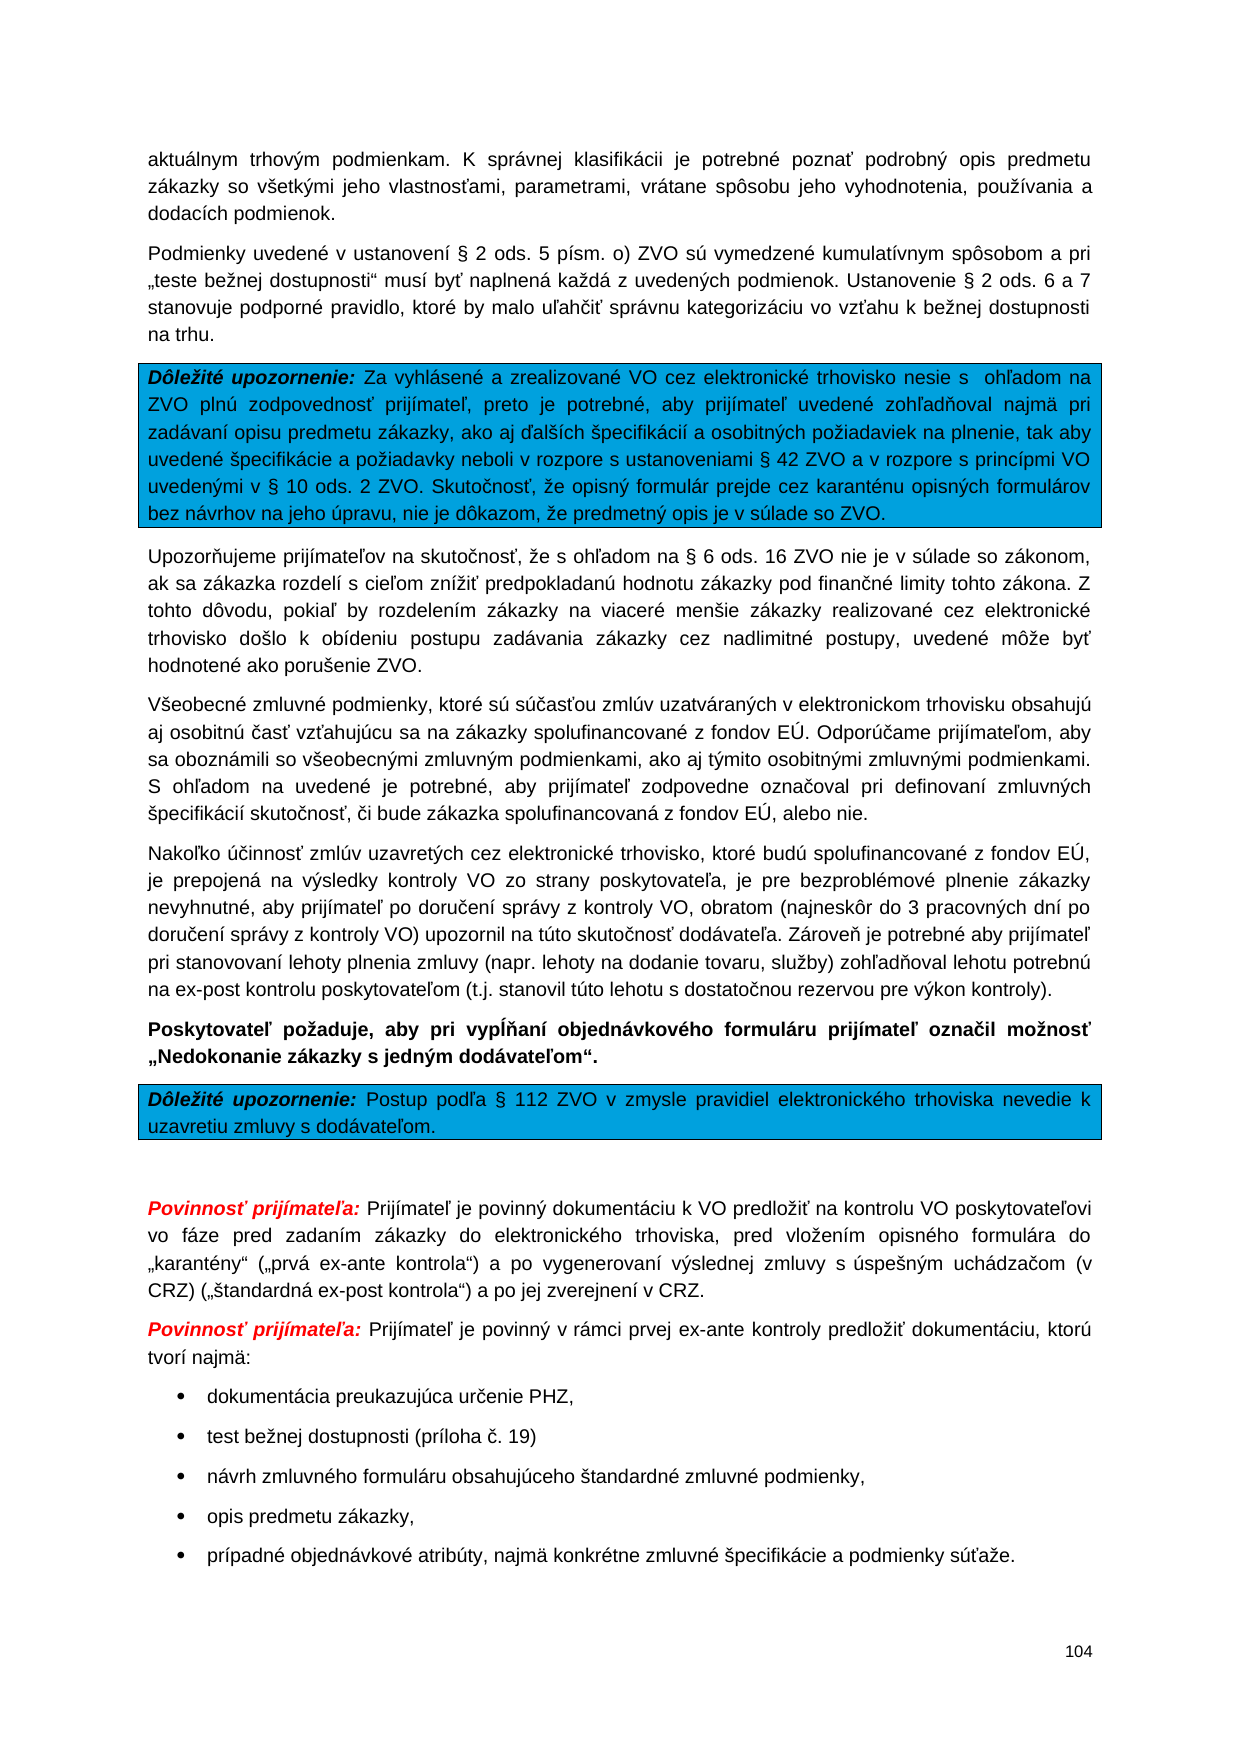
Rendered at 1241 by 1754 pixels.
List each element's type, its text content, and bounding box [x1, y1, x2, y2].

text návrh zmluvného formuláru obsahujúceho štandardné zmluvné podmienky, [177, 1465, 1092, 1488]
text Povinnosť prijímateľa: Prijímateľ je povinný v rámci prvej ex-ante kontroly predložiť dokumentáciu, ktorú tvorí najmä: [148, 1318, 1092, 1368]
text opis predmetu zákazky, [177, 1504, 1092, 1527]
text test bežnej dostupnosti (príloha č. 19) [177, 1425, 1092, 1448]
text Podmienky uvedené v ustanovení § 2 ods. 5 písm. o) ZVO sú vymedzené kumulatívnym spôsobom a pri „teste bežnej dostupnosti“ musí byť naplnená každá z uvedených podmienok. Ustanovenie § 2 ods. 6 a 7 stanovuje podporné pravidlo, ktoré by malo uľahčiť správnu kategorizáciu vo vzťahu k bežnej dostupnosti na trhu. [148, 242, 1092, 346]
text Poskytovateľ požaduje, aby pri vypĺňaní objednávkového formuláru prijímateľ označil možnosť „Nedokonanie zákazky s jedným dodávateľom“. [148, 1017, 1092, 1067]
text Dôležité upozornenie: Za vyhlásené a zrealizované VO cez elektronické trhovisko nesie s ohľadom na ZVO plnú zodpovednosť prijímateľ, preto je potrebné, aby prijímateľ uvedené zohľadňoval najmä pri zadávaní opisu predmetu zákazky, ako aj ďalších špecifikácií a osobitných požiadaviek na plnenie, tak aby uvedené špecifikácie a požiadavky neboli v rozpore s ustanoveniami § 42 ZVO a v rozpore s princípmi VO uvedenými v § 10 ods. 2 ZVO. Skutočnosť, že opisný formulár prejde cez karanténu opisných formulárov bez návrhov na jeho úpravu, nie je dôkazom, že predmetný opis je v súlade so ZVO. [139, 364, 1101, 527]
text dokumentácia preukazujúca určenie PHZ, [177, 1385, 1092, 1408]
text Nakoľko účinnosť zmlúv uzavretých cez elektronické trhovisko, ktoré budú spolufinancované z fondov EÚ, je prepojená na výsledky kontroly VO zo strany poskytovateľa, je pre bezproblémové plnenie zákazky nevyhnutné, aby prijímateľ po doručení správy z kontroly VO, obratom (najneskôr do 3 pracovných dní po doručení správy z kontroly VO) upozornil na túto skutočnosť dodávateľa. Zároveň je potrebné aby prijímateľ pri stanovovaní lehoty plnenia zmluvy (napr. lehoty na dodanie tovaru, služby) zohľadňoval lehotu potrebnú na ex-post kontrolu poskytovateľom (t.j. stanovil túto lehotu s dostatočnou rezervou pre výkon kontroly). [148, 842, 1092, 1000]
text prípadné objednávkové atribúty, najmä konkrétne zmluvné špecifikácie a podmienky súťaže. [177, 1544, 1092, 1567]
text Všeobecné zmluvné podmienky, ktoré sú súčasťou zmlúv uzatváraných v elektronickom trhovisku obsahujú aj osobitnú časť vzťahujúcu sa na zákazky spolufinancované z fondov EÚ. Odporúčame prijímateľom, aby sa oboznámili so všeobecnými zmluvným podmienkami, ako aj týmito osobitnými zmluvnými podmienkami. S ohľadom na uvedené je potrebné, aby prijímateľ zodpovedne označoval pri definovaní zmluvných špecifikácií skutočnosť, či bude zákazka spolufinancovaná z fondov EÚ, alebo nie. [148, 693, 1092, 825]
text Povinnosť prijímateľa: Prijímateľ je povinný dokumentáciu k VO predložiť na kontrolu VO poskytovateľovi vo fáze pred zadaním zákazky do elektronického trhoviska, pred vložením opisného formulára do „karantény“ („prvá ex-ante kontrola“) a po vygenerovaní výslednej zmluvy s úspešným uchádzačom (v CRZ) („štandardná ex-post kontrola“) a po jej zverejnení v CRZ. [148, 1197, 1092, 1301]
text Upozorňujeme prijímateľov na skutočnosť, že s ohľadom na § 6 ods. 16 ZVO nie je v súlade so zákonom, ak sa zákazka rozdelí s cieľom znížiť predpokladanú hodnotu zákazky pod finančné limity tohto zákona. Z tohto dôvodu, pokiaľ by rozdelením zákazky na viaceré menšie zákazky realizované cez elektronické trhovisko došlo k obídeniu postupu zadávania zákazky cez nadlimitné postupy, uvedené môže byť hodnotené ako porušenie ZVO. [148, 545, 1092, 676]
text Dôležité upozornenie: Postup podľa § 112 ZVO v zmysle pravidiel elektronického trhoviska nevedie k uzavretiu zmluvy s dodávateľom. [139, 1085, 1101, 1139]
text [148, 148, 1092, 225]
